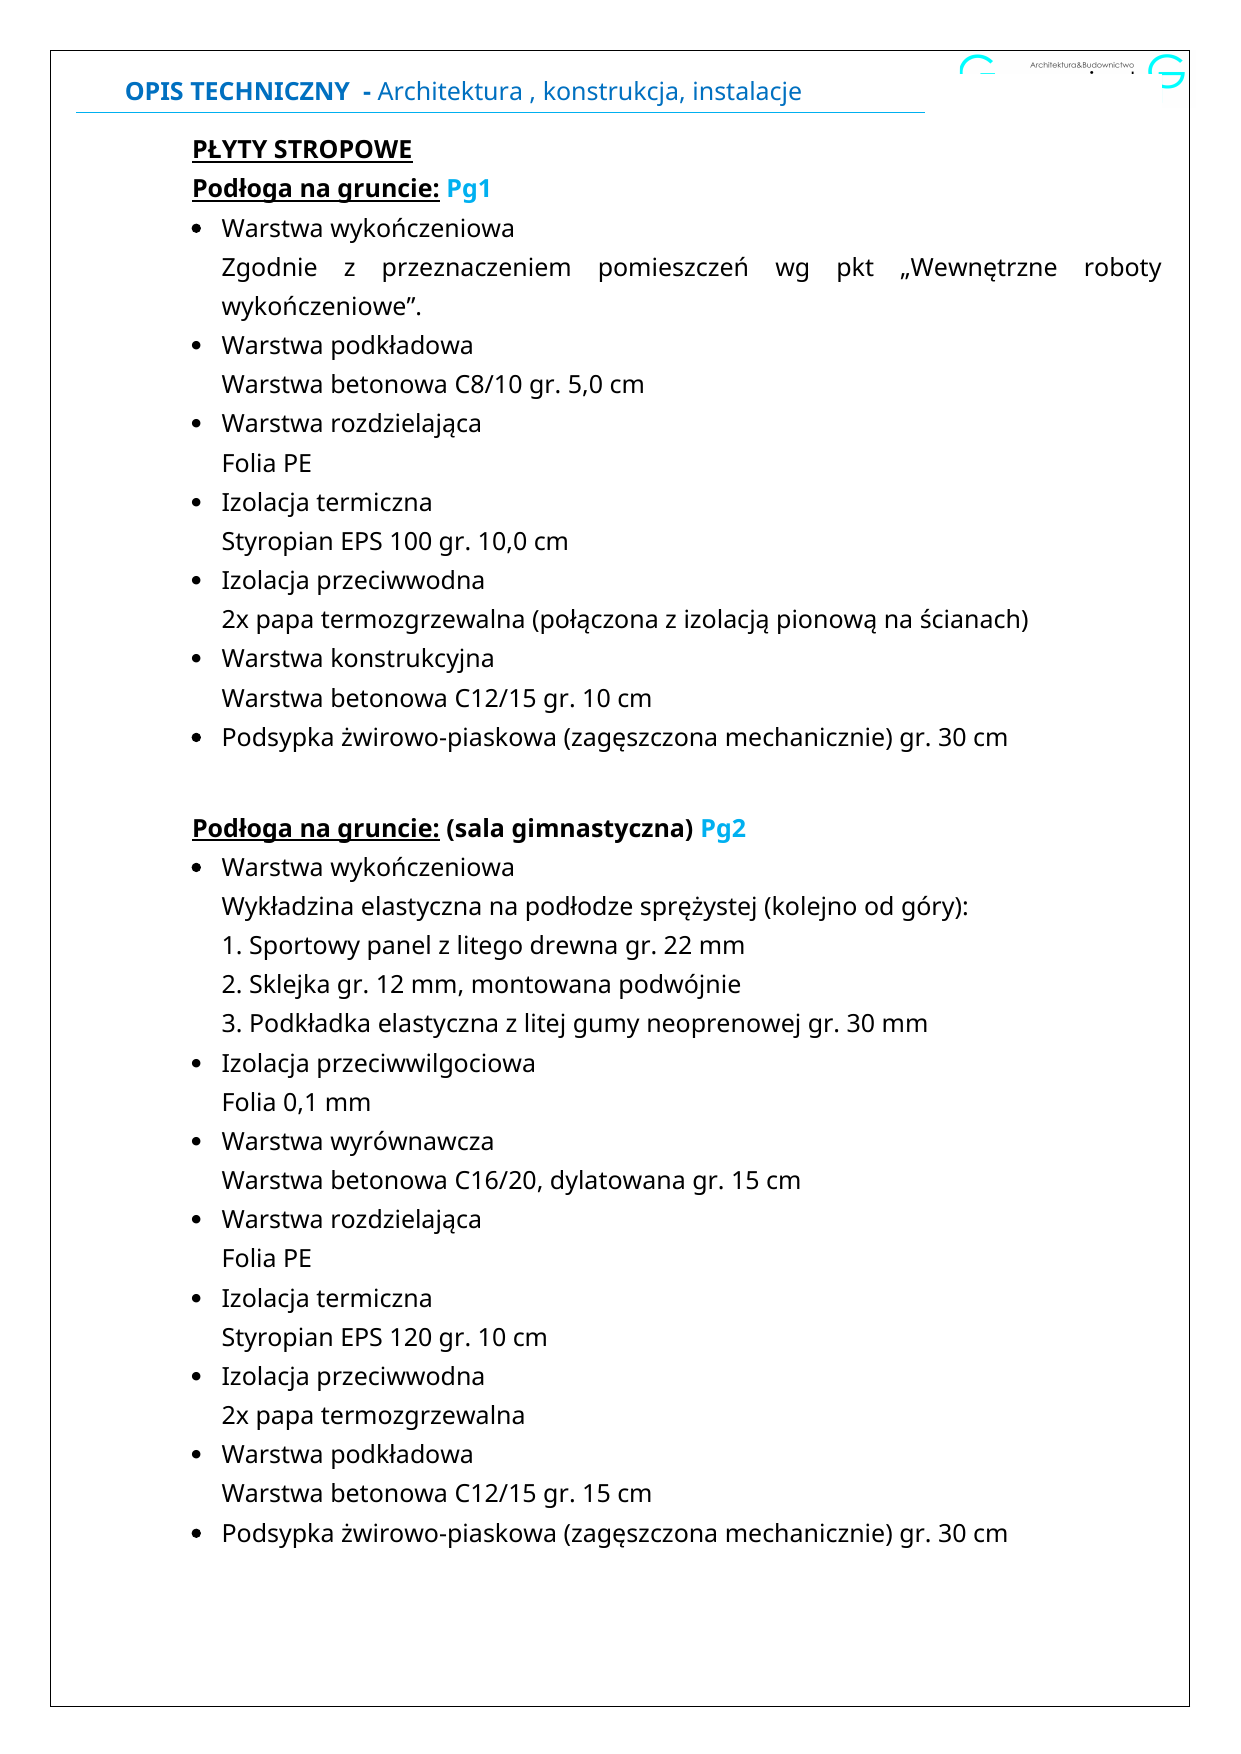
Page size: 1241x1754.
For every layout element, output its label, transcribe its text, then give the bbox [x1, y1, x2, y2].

list Warstwa betonowa C12/15 gr. 10 cm [221, 680, 1162, 714]
list Warstwa betonowa C12/15 gr. 15 cm [221, 1476, 1162, 1510]
text Podłoga na gruncie: (sala gimnastyczna) Pg2 [192, 810, 1162, 844]
list Izolacja termiczna [192, 484, 1162, 518]
list Wykładzina elastyczna na podłodze sprężystej (kolejno od góry): [221, 889, 1162, 923]
list Warstwa konstrukcyjna [192, 641, 1162, 675]
list Folia PE [221, 445, 1162, 479]
list Warstwa rozdzielająca [192, 406, 1162, 440]
list 2. Sklejka gr. 12 mm, montowana podwójnie [221, 967, 1162, 1001]
list 3. Podkładka elastyczna z litej gumy neoprenowej gr. 30 mm [221, 1006, 1162, 1040]
list Warstwa rozdzielająca [192, 1202, 1162, 1236]
list Izolacja termiczna [192, 1280, 1162, 1314]
list Warstwa wykończeniowa [192, 849, 1162, 883]
list Warstwa wyrównawcza [192, 1124, 1162, 1158]
list Warstwa podkładowa [192, 1437, 1162, 1471]
text Podłoga na gruncie: Pg1 [192, 171, 1162, 205]
list Zgodnie z przeznaczeniem pomieszczeń wg pkt „Wewnętrzne roboty wykończeniowe”. [221, 249, 1162, 323]
picture [959, 51, 1189, 108]
list Folia 0,1 mm [221, 1084, 1162, 1118]
list 2x papa termozgrzewalna (połączona z izolacją pionową na ścianach) [221, 602, 1162, 636]
list Podsypka żwirowo-piaskowa (zagęszczona mechanicznie) gr. 30 cm [192, 719, 1162, 753]
picture [1190, 50, 1196, 108]
list 2x papa termozgrzewalna [221, 1398, 1162, 1432]
list Izolacja przeciwwodna [192, 1359, 1162, 1393]
list Styropian EPS 120 gr. 10 cm [221, 1319, 1162, 1353]
list Warstwa betonowa C8/10 gr. 5,0 cm [221, 367, 1162, 401]
text PŁYTY STROPOWE [192, 132, 1162, 166]
list Podsypka żwirowo-piaskowa (zagęszczona mechanicznie) gr. 30 cm [192, 1515, 1162, 1549]
list Warstwa podkładowa [192, 328, 1162, 362]
list Izolacja przeciwwilgociowa [192, 1045, 1162, 1079]
list Folia PE [221, 1241, 1162, 1275]
list Styropian EPS 100 gr. 10,0 cm [221, 524, 1162, 558]
list 1. Sportowy panel z litego drewna gr. 22 mm [221, 928, 1162, 962]
list Izolacja przeciwwodna [192, 563, 1162, 597]
list Warstwa betonowa C16/20, dylatowana gr. 15 cm [221, 1163, 1162, 1197]
list Warstwa wykończeniowa [192, 210, 1162, 244]
